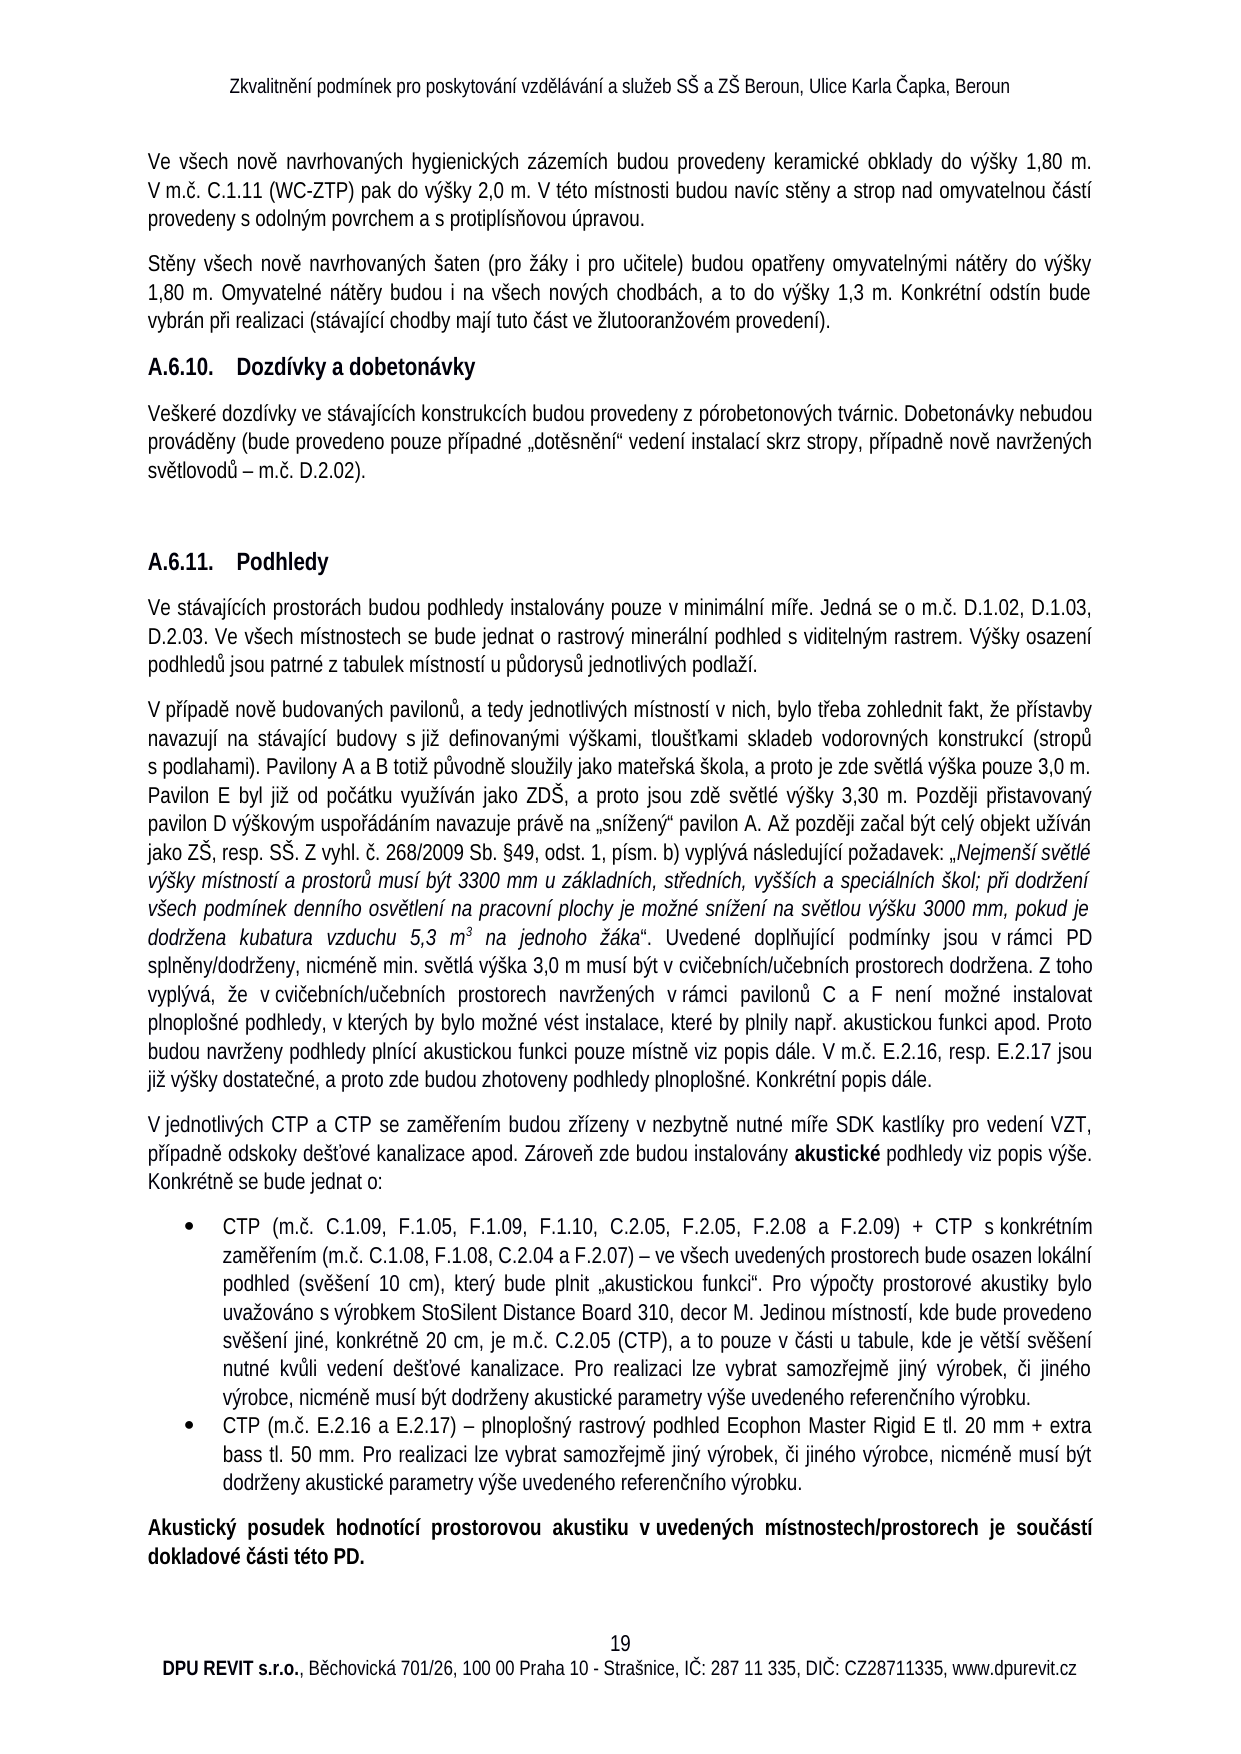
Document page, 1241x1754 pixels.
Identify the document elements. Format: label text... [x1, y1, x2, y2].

text V jednotlivých CTP a CTP se zaměřením budou zřízeny v nezbytně nutné míře SDK kastlíky pro vedení VZT, případně odskoky dešťové kanalizace apod. Zároveň zde budou instalovány akustické podhledy viz popis výše. Konkrétně se bude jednat o: [148, 1111, 1092, 1194]
text Akustický posudek hodnotící prostorovou akustiku v uvedených místnostech/prostorech je součástí dokladové části této PD. [148, 1514, 1092, 1569]
subtitle Podhledy [148, 547, 1092, 575]
text Ve všech nově navrhovaných hygienických zázemích budou provedeny keramické obklady do výšky 1,80 m. V m.č. C.1.11 (WC-ZTP) pak do výšky 2,0 m. V této místnosti budou navíc stěny a strop nad omyvatelnou částí provedeny s odolným povrchem a s protiplísňovou úpravou. [148, 148, 1092, 231]
text Ve stávajících prostorách budou podhledy instalovány pouze v minimální míře. Jedná se o m.č. D.1.02, D.1.03, D.2.03. Ve všech místnostech se bude jednat o rastrový minerální podhled s viditelným rastrem. Výšky osazení podhledů jsou patrné z tabulek místností u půdorysů jednotlivých podlaží. [148, 594, 1092, 678]
text V případě nově budovaných pavilonů, a tedy jednotlivých místností v nich, bylo třeba zohlednit fakt, že přístavby navazují na stávající budovy s již definovanými výškami, tloušťkami skladeb vodorovných konstrukcí (stropů s podlahami). Pavilony A a B totiž původně sloužily jako mateřská škola, a proto je zde světlá výška pouze 3,0 m. Pavilon E byl již od počátku využíván jako ZDŠ, a proto jsou zdě světlé výšky 3,30 m. Později přistavovaný pavilon D výškovým uspořádáním navazuje právě na „snížený“ pavilon A. Až později začal být celý objekt užíván jako ZŠ, resp. SŠ. Z vyhl. č. 268/2009 Sb. §49, odst. 1, písm. b) vyplývá následující požadavek: „Nejmenší světlé výšky místností a prostorů musí být 3300 mm u základních, středních, vyšších a speciálních škol; při dodržení všech podmínek denního osvětlení na pracovní plochy je možné snížení na světlou výšku 3000 mm, pokud je dodržena kubatura vzduchu 5,3 m3 na jednoho žáka“. Uvedené doplňující podmínky jsou v rámci PD splněny/dodrženy, nicméně min. světlá výška 3,0 m musí být v cvičebních/učebních prostorech dodržena. Z toho vyplývá, že v cvičebních/učebních prostorech navržených v rámci pavilonů C a F není možné instalovat plnoplošné podhledy, v kterých by bylo možné vést instalace, které by plnily např. akustickou funkci apod. Proto budou navrženy podhledy plnící akustickou funkci pouze místně viz popis dále. V m.č. E.2.16, resp. E.2.17 jsou již výšky dostatečné, a proto zde budou zhotoveny podhledy plnoplošné. Konkrétní popis dále. [148, 696, 1092, 1092]
text Veškeré dozdívky ve stávajících konstrukcích budou provedeny z pórobetonových tvárnic. Dobetonávky nebudou prováděny (bude provedeno pouze případné „dotěsnění“ vedení instalací skrz stropy, případně nově navržených světlovodů – m.č. D.2.02). [148, 400, 1092, 483]
subtitle Dozdívky a dobetonávky [148, 352, 1092, 381]
list CTP (m.č. E.2.16 a E.2.17) – plnoplošný rastrový podhled Ecophon Master Rigid E tl. 20 mm + extra bass tl. 50 mm. Pro realizaci lze vybrat samozřejmě jiný výrobek, či jiného výrobce, nicméně musí být dodrženy akustické parametry výše uvedeného referenčního výrobku. [185, 1412, 1092, 1495]
list CTP (m.č. C.1.09, F.1.05, F.1.09, F.1.10, C.2.05, F.2.05, F.2.08 a F.2.09) + CTP s konkrétním zaměřením (m.č. C.1.08, F.1.08, C.2.04 a F.2.07) – ve všech uvedených prostorech bude osazen lokální podhled (svěšení 10 cm), který bude plnit „akustickou funkci“. Pro výpočty prostorové akustiky bylo uvažováno s výrobkem StoSilent Distance Board 310, decor M. Jedinou místností, kde bude provedeno svěšení jiné, konkrétně 20 cm, je m.č. C.2.05 (CTP), a to pouze v části u tabule, kde je větší svěšení nutné kvůli vedení dešťové kanalizace. Pro realizaci lze vybrat samozřejmě jiný výrobek, či jiného výrobce, nicméně musí být dodrženy akustické parametry výše uvedeného referenčního výrobku. [185, 1213, 1092, 1410]
text Stěny všech nově navrhovaných šaten (pro žáky i pro učitele) budou opatřeny omyvatelnými nátěry do výšky 1,80 m. Omyvatelné nátěry budou i na všech nových chodbách, a to do výšky 1,3 m. Konkrétní odstín bude vybrán při realizaci (stávající chodby mají tuto část ve žlutooranžovém provedení). [148, 250, 1092, 333]
